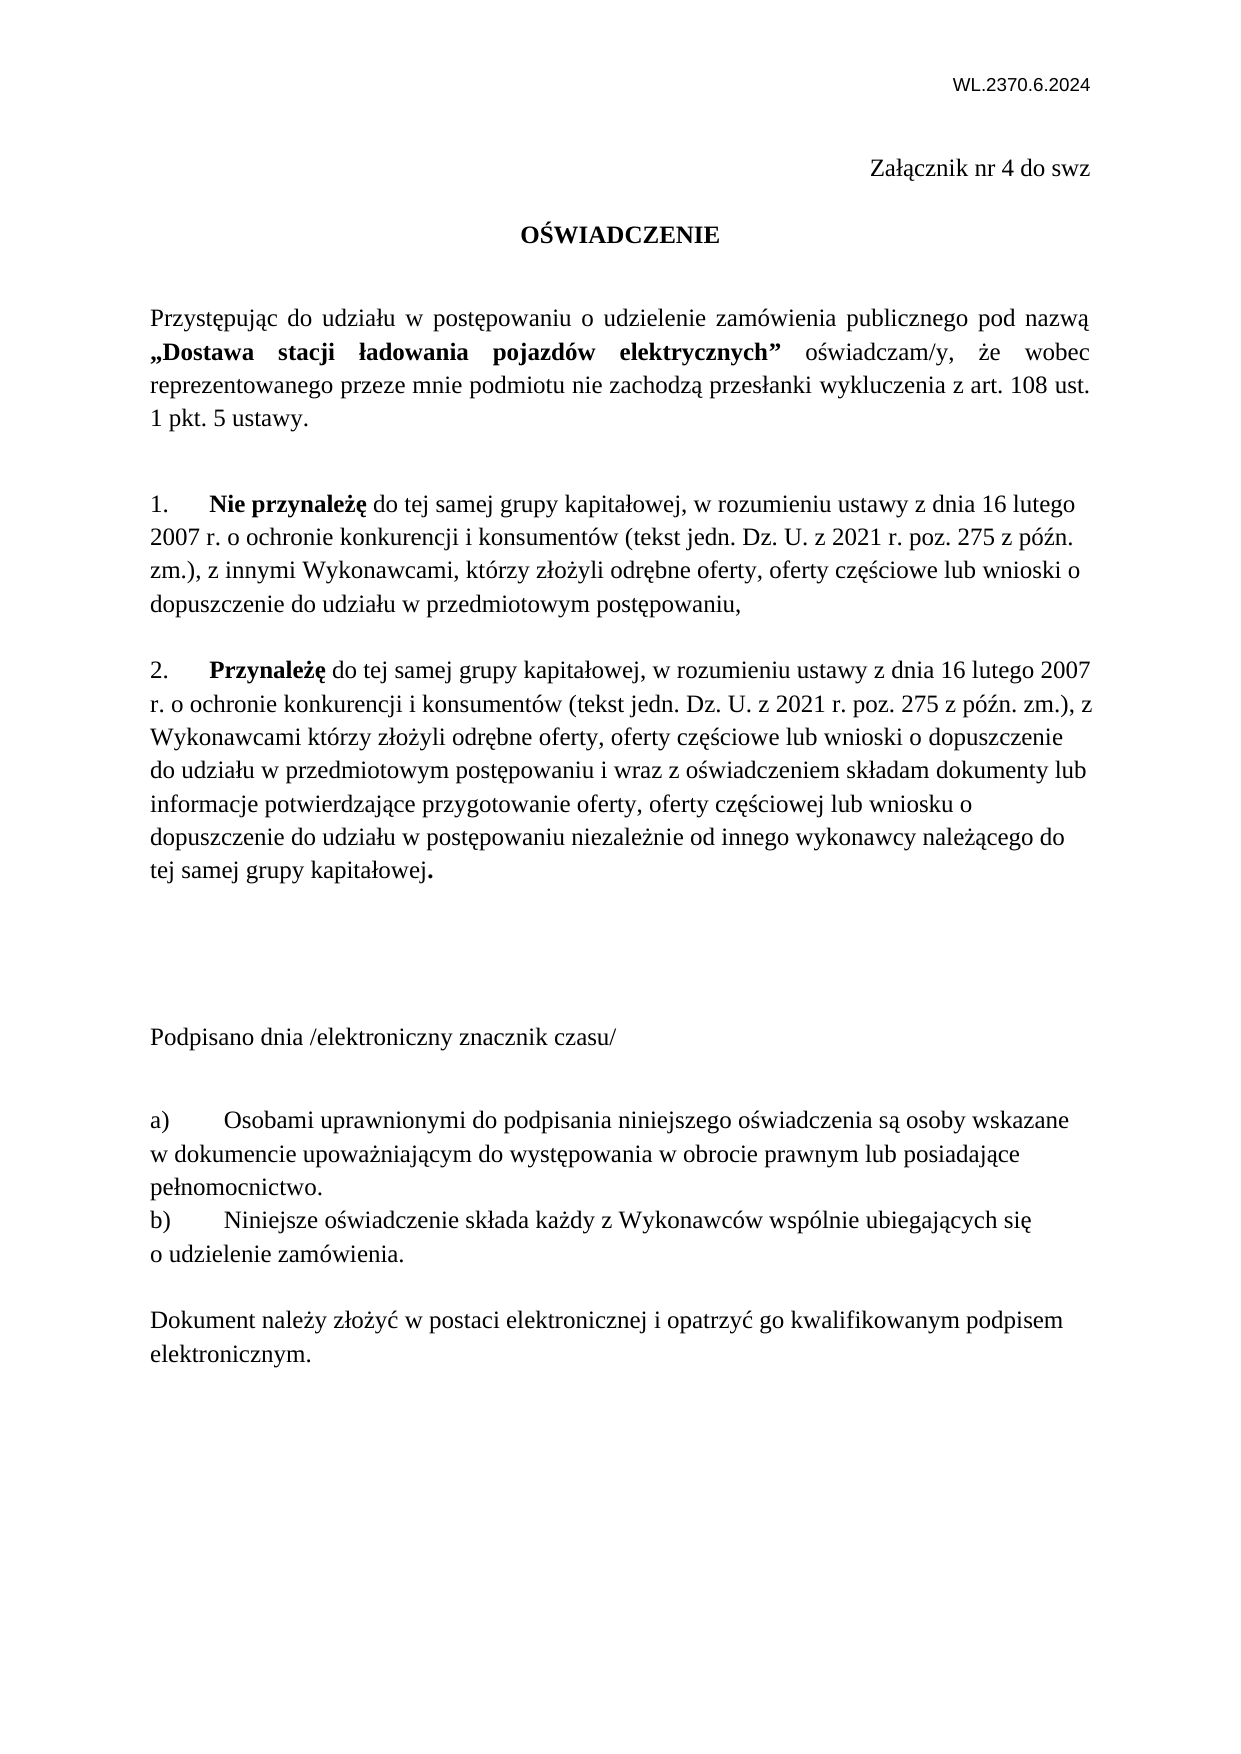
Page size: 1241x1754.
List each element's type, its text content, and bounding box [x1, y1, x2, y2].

list Niniejsze oświadczenie składa każdy z Wykonawców wspólnie ubiegających się o udzielenie zamówienia. [150, 1202, 1090, 1269]
text Dokument należy złożyć w postaci elektronicznej i opatrzyć go kwalifikowanym podpisem elektronicznym. [150, 1302, 1090, 1369]
list Przynależę do tej samej grupy kapitałowej, w rozumieniu ustawy z dnia 16 lutego 2007 r. o ochronie konkurencji i konsumentów (tekst jedn. Dz. U. z 2021 r. poz. 275 z późn. zm.), z Wykonawcami którzy złożyli odrębne oferty, oferty częściowe lub wnioski o dopuszczenie do udziału w przedmiotowym postępowaniu i wraz z oświadczeniem składam dokumenty lub informacje potwierdzające przygotowanie oferty, oferty częściowej lub wniosku o dopuszczenie do udziału w postępowaniu niezależnie od innego wykonawcy należącego do tej samej grupy kapitałowej. [150, 652, 1093, 885]
list Nie przynależę do tej samej grupy kapitałowej, w rozumieniu ustawy z dnia 16 lutego 2007 r. o ochronie konkurencji i konsumentów (tekst jedn. Dz. U. z 2021 r. poz. 275 z późn. zm.), z innymi Wykonawcami, którzy złożyli odrębne oferty, oferty częściowe lub wnioski o dopuszczenie do udziału w przedmiotowym postępowaniu, [150, 485, 1093, 619]
list Osobami uprawnionymi do podpisania niniejszego oświadczenia są osoby wskazane w dokumencie upoważniającym do występowania w obrocie prawnym lub posiadające pełnomocnictwo. [150, 1102, 1090, 1202]
text Przystępując do udziału w postępowaniu o udzielenie zamówienia publicznego pod nazwą „Dostawa stacji ładowania pojazdów elektrycznych” oświadczam/y, że wobec reprezentowanego przeze mnie podmiotu nie zachodzą przesłanki wykluczenia z art. 108 ust. 1 pkt. 5 ustawy. [150, 300, 1090, 433]
text Podpisano dnia /elektroniczny znacznik czasu/ [150, 1019, 1046, 1052]
text Załącznik nr 4 do swz [150, 150, 1090, 183]
text OŚWIADCZENIE [150, 217, 1090, 250]
